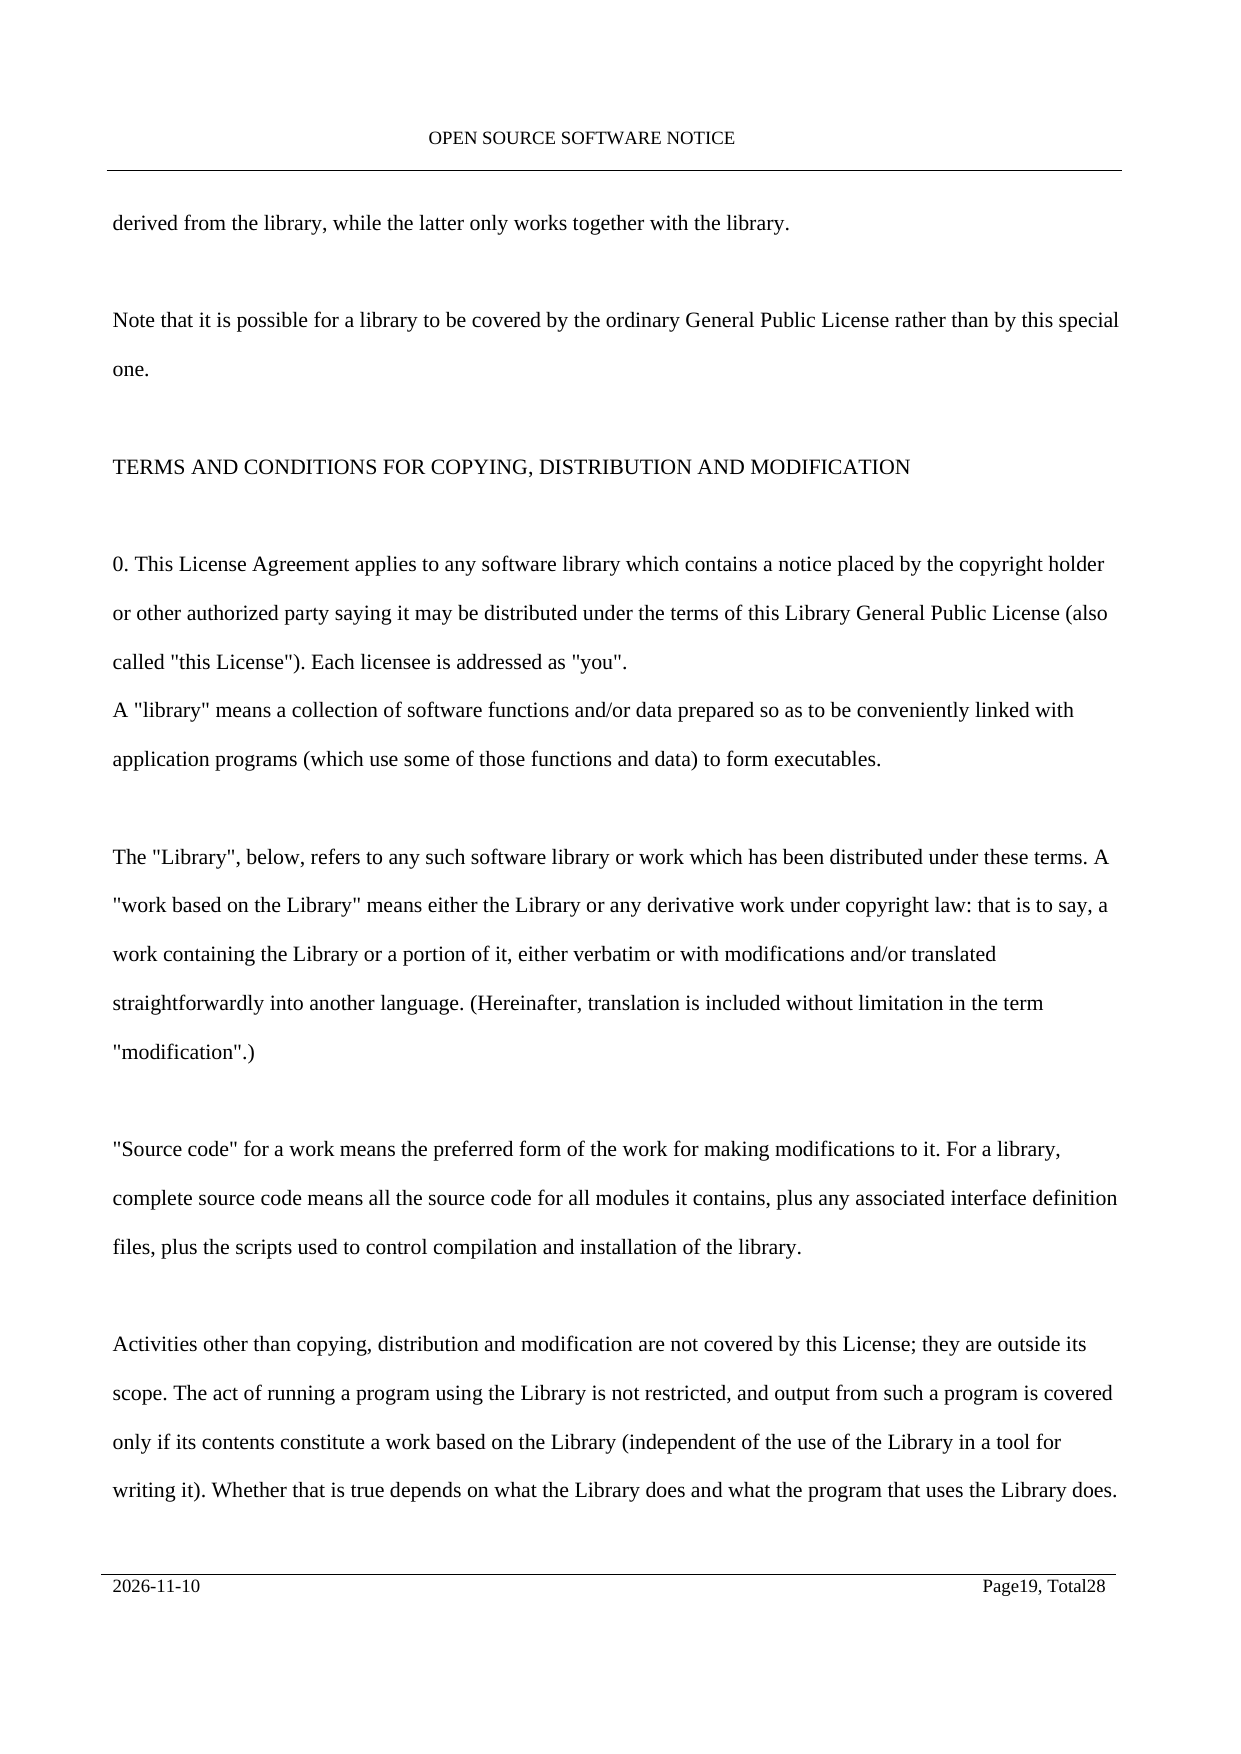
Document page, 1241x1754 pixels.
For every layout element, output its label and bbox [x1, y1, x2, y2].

text [112, 206, 1128, 1506]
